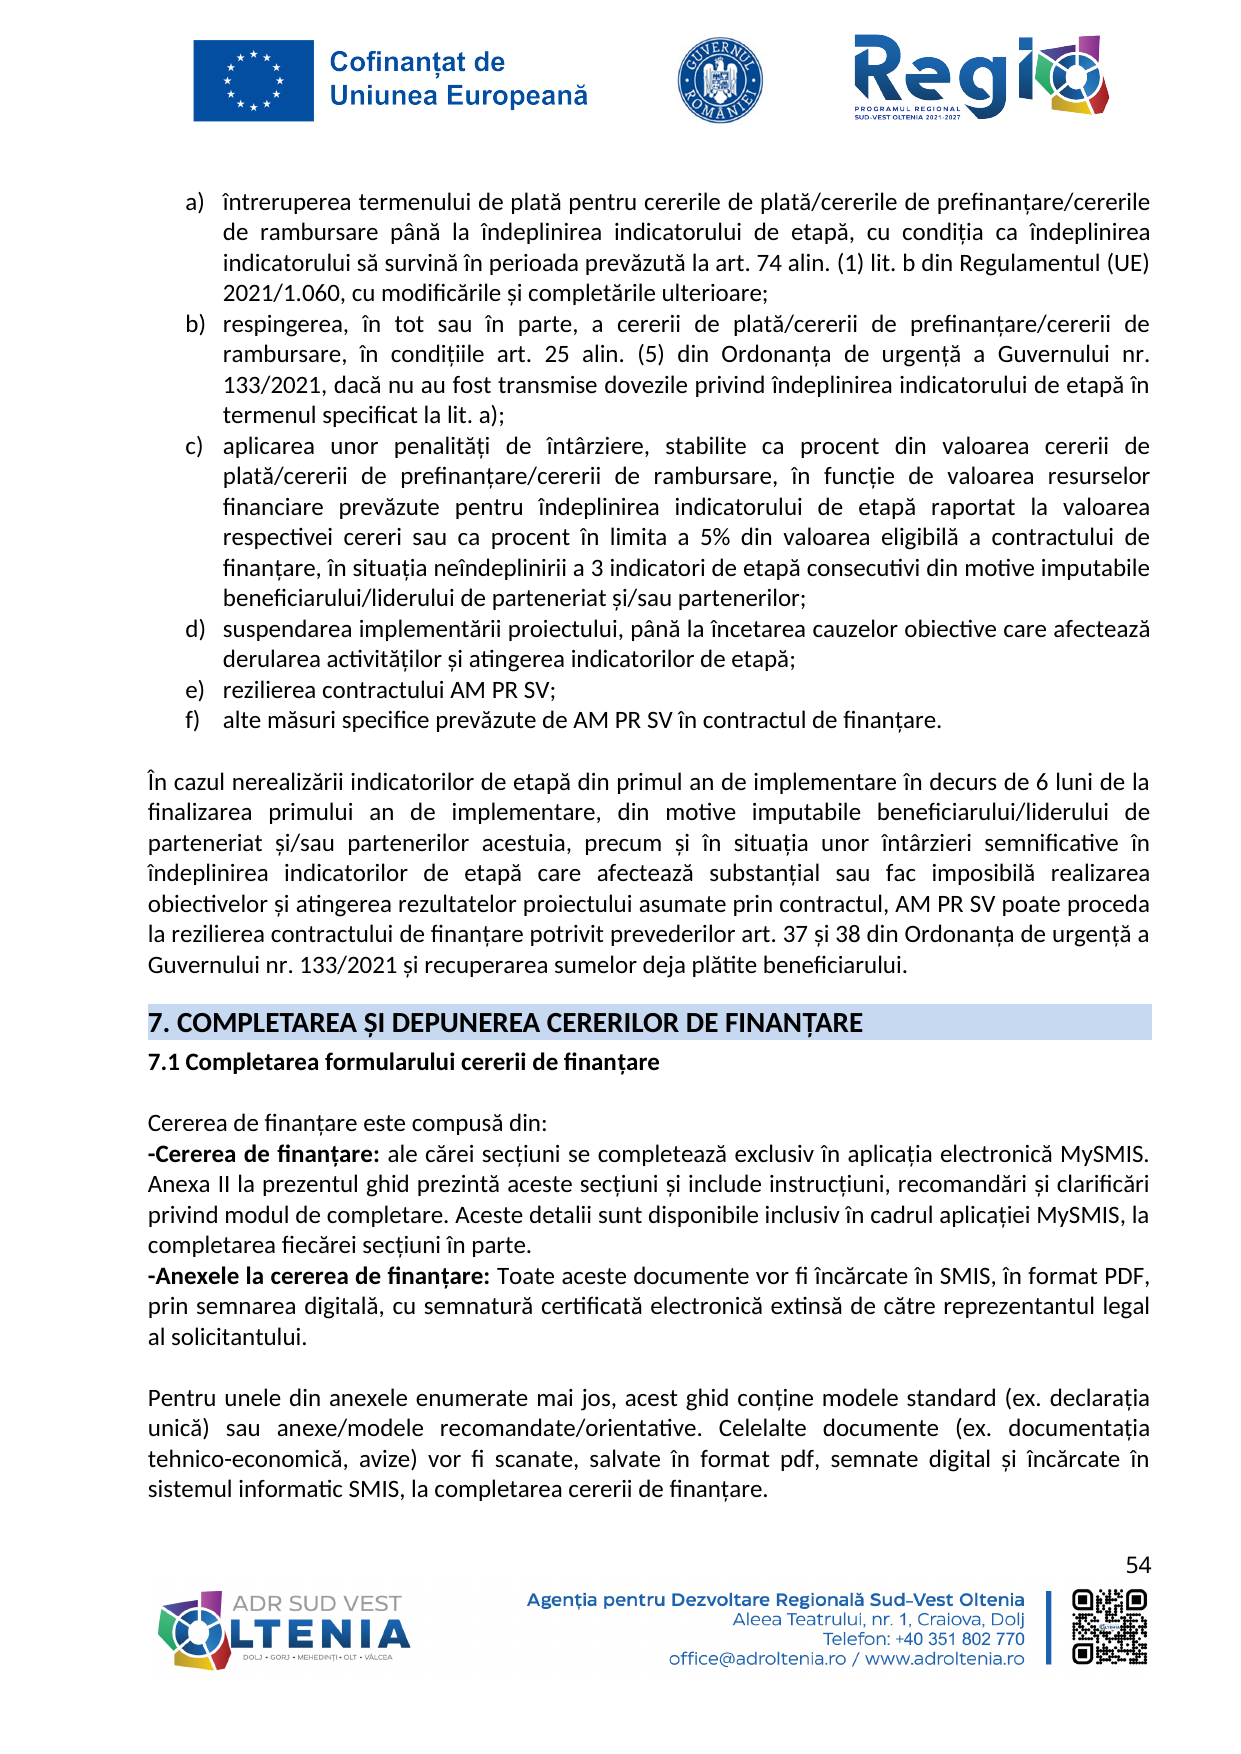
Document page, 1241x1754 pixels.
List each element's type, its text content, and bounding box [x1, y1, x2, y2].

list rezilierea contractului AM PR SV; [185, 674, 1152, 705]
text În cazul nerealizării indicatorilor de etapă din primul an de implementare în decurs de 6 luni de la finalizarea primului an de implementare, din motive imputabile beneficiarului/liderului de parteneriat și/sau partenerilor acestuia, precum și în situația unor întârzieri semnificative în îndeplinirea indicatorilor de etapă care afectează substanțial sau fac imposibilă realizarea obiectivelor și atingerea rezultatelor proiectului asumate prin contractul, AM PR SV poate proceda la rezilierea contractului de finanțare potrivit prevederilor art. 37 și 38 din Ordonanța de urgență a Guvernului nr. 133/2021 și recuperarea sumelor deja plătite beneficiarului. [148, 766, 1152, 979]
picture [674, 35, 768, 125]
text Pentru unele din anexele enumerate mai jos, acest ghid conține modele standard (ex. declarația unică) sau anexe/modele recomandate/orientative. Celelalte documente (ex. documentația tehnico-economică, avize) vor fi scanate, salvate în format pdf, semnate digital și încărcate în sistemul informatic SMIS, la completarea cererii de finanțare. [148, 1382, 1152, 1504]
picture [148, 1579, 1152, 1677]
list întreruperea termenului de plată pentru cererile de plată/cererile de prefinanțare/cererile de rambursare până la îndeplinirea indicatorului de etapă, cu condiția ca îndeplinirea indicatorului să survină în perioada prevăzută la art. 74 alin. (1) lit. b din Regulamentul (UE) 2021/1.060, cu modificările și completările ulterioare; [185, 186, 1152, 308]
list alte măsuri specifice prevăzute de AM PR SV în contractul de finanțare. [185, 705, 1152, 735]
text Cererea de finanțare este compusă din: [148, 1107, 1152, 1138]
text -Anexele la cererea de finanțare: Toate aceste documente vor fi încărcate în SMIS, în format PDF, prin semnarea digitală, cu semnatură certificată electronică extinsă de către reprezentantul legal al solicitantului. [148, 1260, 1152, 1351]
subtitle 7.1 Completarea formularului cererii de finanțare [148, 1046, 1152, 1077]
list respingerea, în tot sau în parte, a cererii de plată/cererii de prefinanțare/cererii de rambursare, în condițiile art. 25 alin. (5) din Ordonanța de urgență a Guvernului nr. 133/2021, dacă nu au fost transmise dovezile privind îndeplinirea indicatorului de etapă în termenul specificat la lit. a); [185, 308, 1152, 430]
text -Cererea de finanțare: ale cărei secțiuni se completează exclusiv în aplicația electronică MySMIS. Anexa II la prezentul ghid prezintă aceste secțiuni și include instrucțiuni, recomandări și clarificări privind modul de completare. Aceste detalii sunt disponibile inclusiv în cadrul aplicației MySMIS, la completarea fiecărei secțiuni în parte. [148, 1138, 1152, 1260]
list suspendarea implementării proiectului, până la încetarea cauzelor obiective care afectează derularea activităților și atingerea indicatorilor de etapă; [185, 613, 1152, 674]
list aplicarea unor penalități de întârziere, stabilite ca procent din valoarea cererii de plată/cererii de prefinanțare/cererii de rambursare, în funcție de valoarea resurselor financiare prevăzute pentru îndeplinirea indicatorului de etapă raportat la valoarea respectivei cereri sau ca procent în limita a 5% din valoarea eligibilă a contractului de finanțare, în situația neîndeplinirii a 3 indicatori de etapă consecutivi din motive imputabile beneficiarului/liderului de parteneriat și/sau partenerilor; [185, 430, 1152, 613]
picture [852, 33, 1111, 123]
subtitle 7. COMPLETAREA ȘI DEPUNEREA CERERILOR DE FINANŢARE [148, 1004, 1152, 1040]
picture [188, 35, 590, 125]
